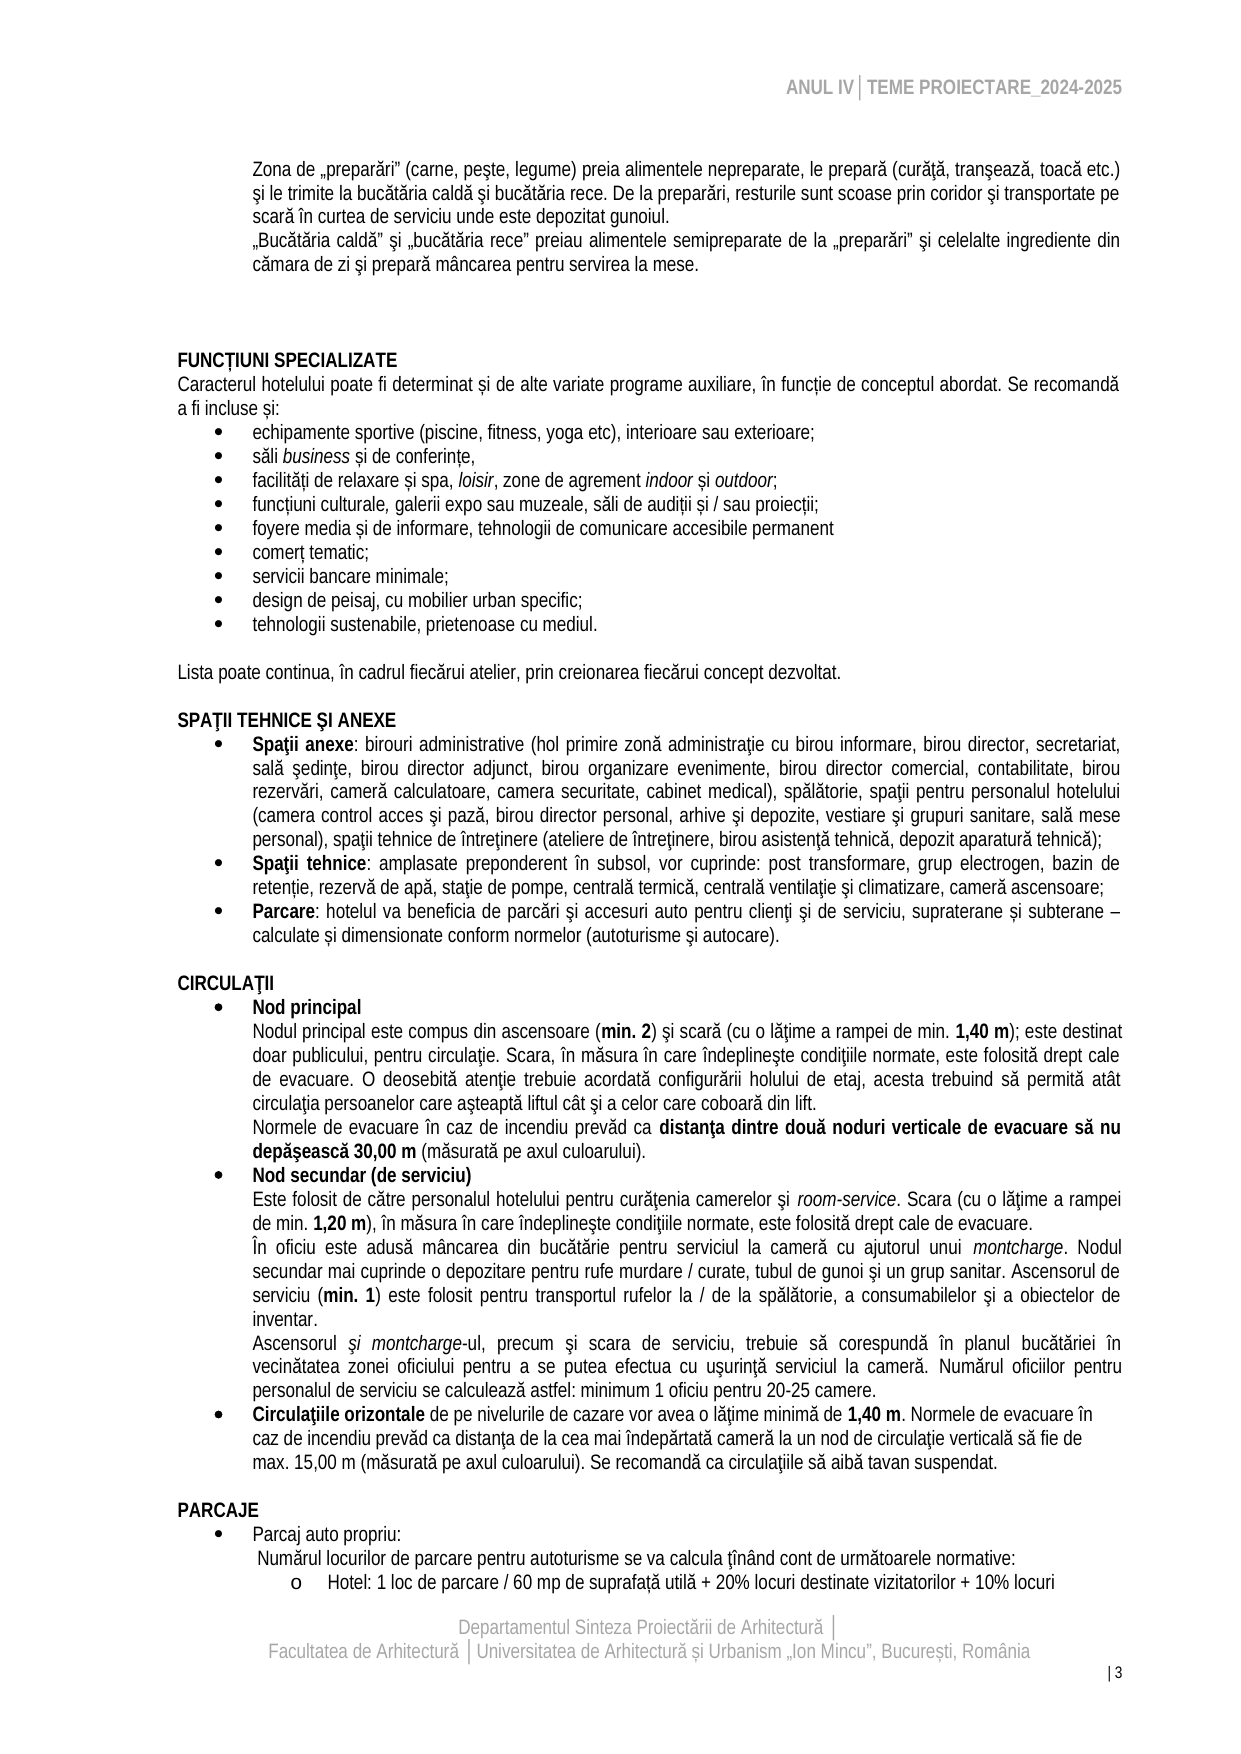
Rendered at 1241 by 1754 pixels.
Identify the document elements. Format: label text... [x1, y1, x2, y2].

text CIRCULAŢII [177, 971, 1122, 995]
list funcțiuni culturale, galerii expo sau muzeale, săli de audiții și / sau proiecții; [215, 492, 1122, 516]
list tehnologii sustenabile, prietenoase cu mediul. [215, 612, 1122, 636]
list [290, 1570, 1122, 1596]
list În oficiu este adusă mâncarea din bucătărie pentru serviciul la cameră cu ajutorul unui montcharge. Nodul secundar mai cuprinde o depozitare pentru rufe murdare / curate, tubul de gunoi şi un grup sanitar. Ascensorul de serviciu (min. 1) este folosit pentru transportul rufelor la / de la spălătorie, a consumabilelor şi a obiectelor de inventar. [252, 1234, 1122, 1330]
list design de peisaj, cu mobilier urban specific; [215, 588, 1122, 612]
list Nod principal [215, 995, 1122, 1019]
list Circulaţiile orizontale de pe nivelurile de cazare vor avea o lăţime minimă de 1,40 m. Normele de evacuare în caz de incendiu prevăd ca distanţa de la cea mai îndepărtată cameră la un nod de circulaţie verticală să fie de max. 15,00 m (măsurată pe axul culoarului). Se recomandă ca circulaţiile să aibă tavan suspendat. [215, 1402, 1122, 1474]
list Spaţii anexe: birouri administrative (hol primire zonă administraţie cu birou informare, birou director, secretariat, sală şedinţe, birou director adjunct, birou organizare evenimente, birou director comercial, contabilitate, birou rezervări, cameră calculatoare, camera securitate, cabinet medical), spălătorie, spaţii pentru personalul hotelului (camera control acces şi pază, birou director personal, arhive şi depozite, vestiare şi grupuri sanitare, sală mese personal), spaţii tehnice de întreţinere (ateliere de întreţinere, birou asistenţă tehnică, depozit aparatură tehnică); [215, 731, 1122, 851]
list comerț tematic; [215, 540, 1122, 564]
text „Bucătăria caldă” şi „bucătăria rece” preiau alimentele semipreparate de la „preparări” şi celelalte ingrediente din cămara de zi şi prepară mâncarea pentru servirea la mese. [252, 228, 1122, 276]
list Nodul principal este compus din ascensoare (min. 2) şi scară (cu o lăţime a rampei de min. 1,40 m); este destinat doar publicului, pentru circulaţie. Scara, în măsura în care îndeplineşte condiţiile normate, este folosită drept cale de evacuare. O deosebită atenţie trebuie acordată configurării holului de etaj, acesta trebuind să permită atât circulaţia persoanelor care aşteaptă liftul cât şi a celor care coboară din lift. [252, 1019, 1122, 1115]
text PARCAJE [177, 1498, 1122, 1522]
list Nod secundar (de serviciu) [215, 1163, 1122, 1187]
text Zona de „preparări” (carne, peşte, legume) preia alimentele nepreparate, le prepară (curăţă, tranşează, toacă etc.) şi le trimite la bucătăria caldă şi bucătăria rece. De la preparări, resturile sunt scoase prin coridor şi transportate pe scară în curtea de serviciu unde este depozitat gunoiul. [252, 156, 1122, 228]
list Ascensorul şi montcharge-ul, precum şi scara de serviciu, trebuie să corespundă în planul bucătăriei în vecinătatea zonei oficiului pentru a se putea efectua cu uşurinţă serviciul la cameră. Numărul oficiilor pentru personalul de serviciu se calculează astfel: minimum 1 oficiu pentru 20-25 camere. [252, 1330, 1122, 1402]
list săli business și de conferințe, [215, 444, 1122, 468]
text SPAŢII TEHNICE ŞI ANEXE [177, 707, 1122, 731]
list Parcaj auto propriu: [215, 1522, 1122, 1546]
list foyere media și de informare, tehnologii de comunicare accesibile permanent [215, 516, 1122, 540]
list Normele de evacuare în caz de incendiu prevăd ca distanţa dintre două noduri verticale de evacuare să nu depăşească 30,00 m (măsurată pe axul culoarului). [252, 1115, 1122, 1163]
list facilități de relaxare și spa, loisir, zone de agrement indoor și outdoor; [215, 468, 1122, 492]
list Numărul locurilor de parcare pentru autoturisme se va calcula ţînând cont de următoarele normative: [252, 1546, 1122, 1570]
list echipamente sportive (piscine, fitness, yoga etc), interioare sau exterioare; [215, 420, 1122, 444]
text Lista poate continua, în cadrul fiecărui atelier, prin creionarea fiecărui concept dezvoltat. [177, 659, 1122, 683]
list Parcare: hotelul va beneficia de parcări şi accesuri auto pentru clienţi şi de serviciu, supraterane și subterane – calculate și dimensionate conform normelor (autoturisme şi autocare). [215, 899, 1122, 947]
text Caracterul hotelului poate fi determinat și de alte variate programe auxiliare, în funcție de conceptul abordat. Se recomandă a fi incluse și: [177, 372, 1122, 420]
list servicii bancare minimale; [215, 564, 1122, 588]
list Spaţii tehnice: amplasate preponderent în subsol, vor cuprinde: post transformare, grup electrogen, bazin de retenție, rezervă de apă, staţie de pompe, centrală termică, centrală ventilaţie şi climatizare, cameră ascensoare; [215, 851, 1122, 899]
text FUNCȚIUNI SPECIALIZATE [177, 348, 1122, 372]
list Este folosit de către personalul hotelului pentru curăţenia camerelor şi room-service. Scara (cu o lăţime a rampei de min. 1,20 m), în măsura în care îndeplineşte condiţiile normate, este folosită drept cale de evacuare. [252, 1187, 1122, 1234]
